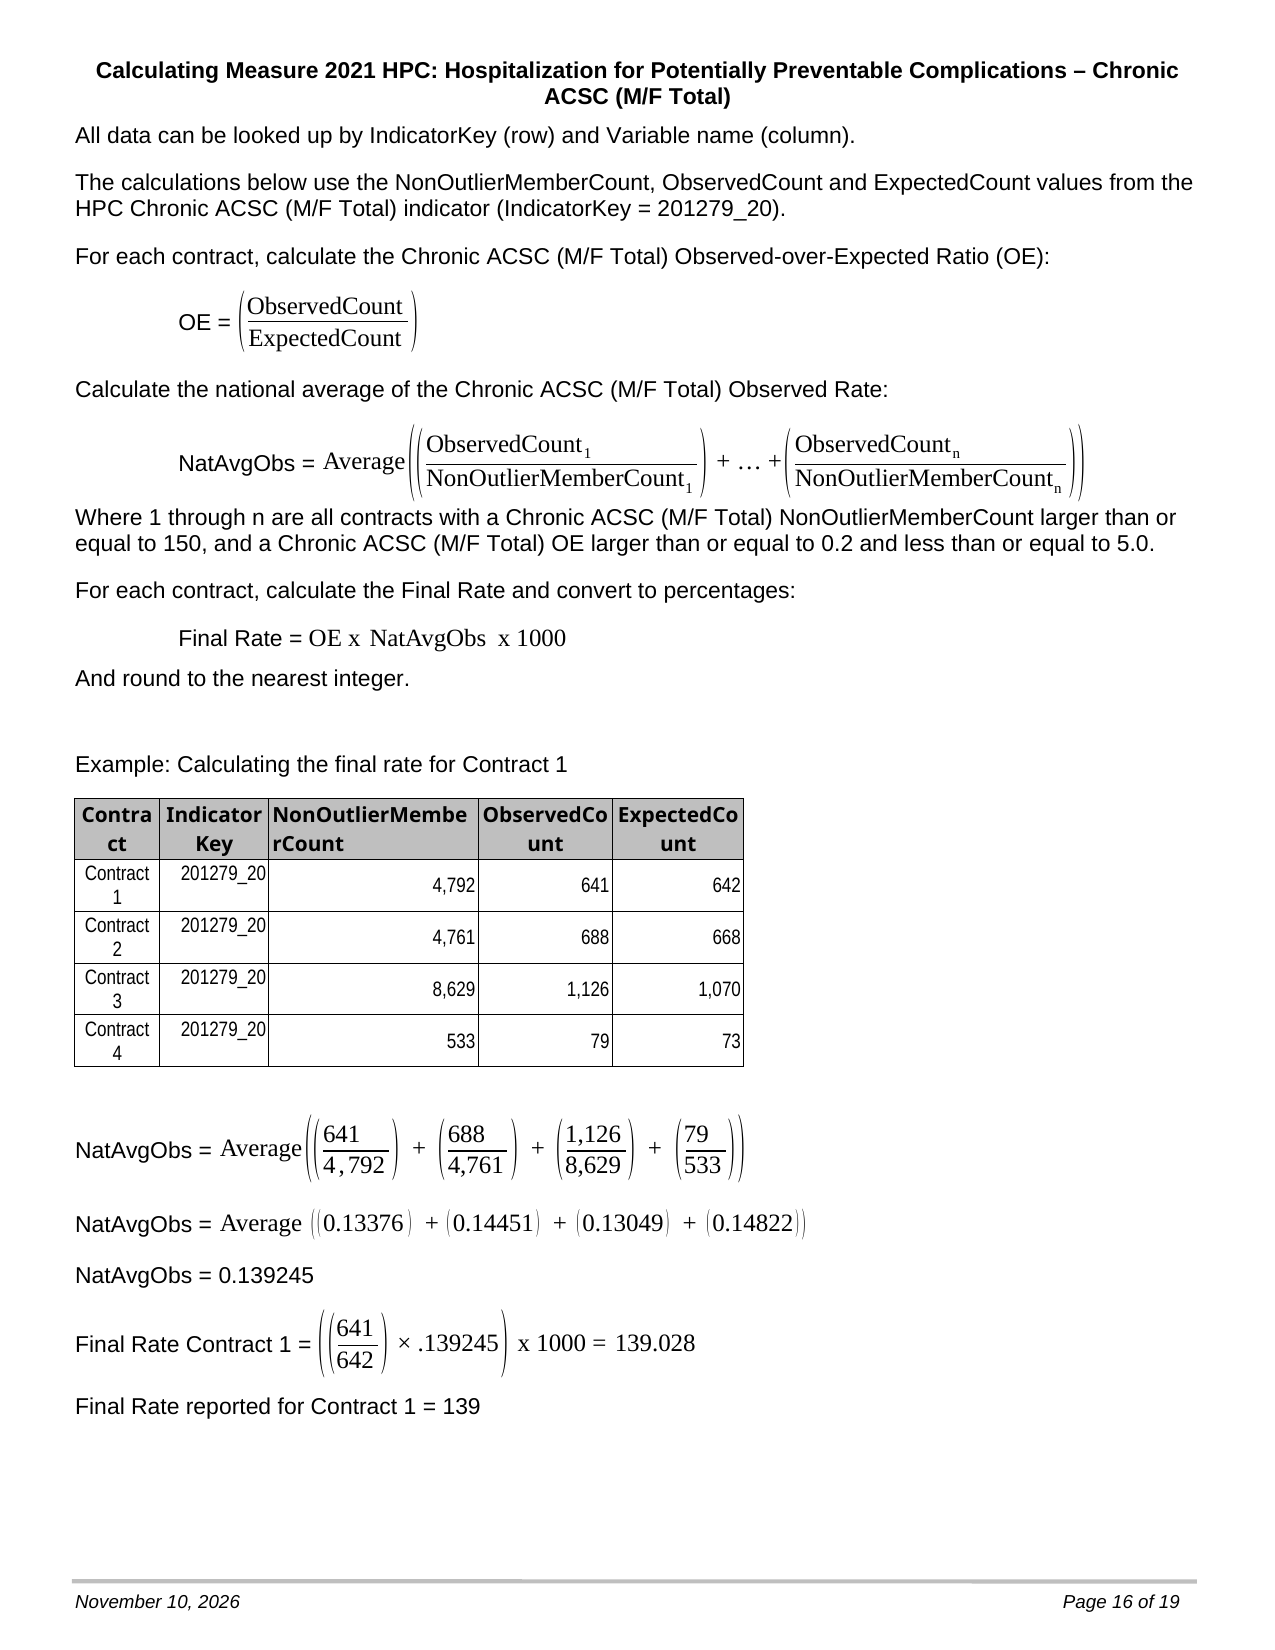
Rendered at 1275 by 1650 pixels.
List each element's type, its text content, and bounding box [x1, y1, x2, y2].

table_cell 201279_20 [160, 912, 268, 962]
text Calculate the national average of the Chronic ACSC (M/F Total) Observed Rate: [75, 376, 1200, 402]
table_cell Contract 2 [75, 912, 159, 962]
text Where 1 through n are all contracts with a Chronic ACSC (M/F Total) NonOutlierMemberCount larger than or equal to 150, and a Chronic ACSC (M/F Total) OE larger than or equal to 0.2 and less than or equal to 5.0. [75, 504, 1200, 556]
text NatAvgObs = [75, 1207, 1200, 1241]
table_cell 201279_20 [160, 964, 268, 1014]
text Final Rate Contract 1 = [75, 1309, 1200, 1380]
table_cell 4,761 [269, 912, 478, 962]
table_cell 641 [479, 860, 612, 911]
table_cell 1,126 [479, 964, 612, 1014]
text OE = [103, 290, 1200, 355]
text NatAvgObs = [75, 1114, 1200, 1186]
table_header ExpectedCount [613, 799, 743, 859]
table_cell 668 [613, 912, 743, 962]
text All data can be looked up by IndicatorKey (row) and Variable name (column). [75, 122, 1200, 148]
table_header ObservedCount [479, 799, 612, 859]
text And round to the nearest integer. [75, 664, 1200, 691]
table_cell 1,070 [613, 964, 743, 1014]
text Final Rate = [103, 624, 1200, 652]
text NatAvgObs = 0.139245 [75, 1262, 1200, 1288]
table_cell 201279_20 [160, 1015, 268, 1066]
table_cell 73 [613, 1015, 743, 1066]
table_cell 688 [479, 912, 612, 962]
text The calculations below use the NonOutlierMemberCount, ObservedCount and ExpectedCount values from the HPC Chronic ACSC (M/F Total) indicator (IndicatorKey = 201279_20). [75, 169, 1200, 222]
table_cell 8,629 [269, 964, 478, 1014]
table_cell 201279_20 [160, 860, 268, 911]
table_cell 79 [479, 1015, 612, 1066]
text For each contract, calculate the Final Rate and convert to percentages: [75, 577, 1200, 604]
text For each contract, calculate the Chronic ACSC (M/F Total) Observed-over-Expected Ratio (OE): [75, 243, 1200, 269]
table_header IndicatorKey [160, 799, 268, 859]
table_cell Contract 3 [75, 964, 159, 1014]
text Final Rate reported for Contract 1 = 139 [75, 1393, 1200, 1419]
table_cell 533 [269, 1015, 478, 1066]
table_header NonOutlierMemberCount [269, 799, 478, 859]
table_cell 4,792 [269, 860, 478, 911]
text NatAvgObs = [103, 423, 1200, 504]
table_cell Contract 1 [75, 860, 159, 911]
text Example: Calculating the final rate for Contract 1 [75, 751, 1200, 777]
table_cell 642 [613, 860, 743, 911]
table_header Contract [75, 799, 159, 859]
table_cell Contract 4 [75, 1015, 159, 1066]
title Calculating Measure 2021 HPC: Hospitalization for Potentially Preventable Complications – Chronic ACSC (M/F Total) [75, 57, 1200, 109]
